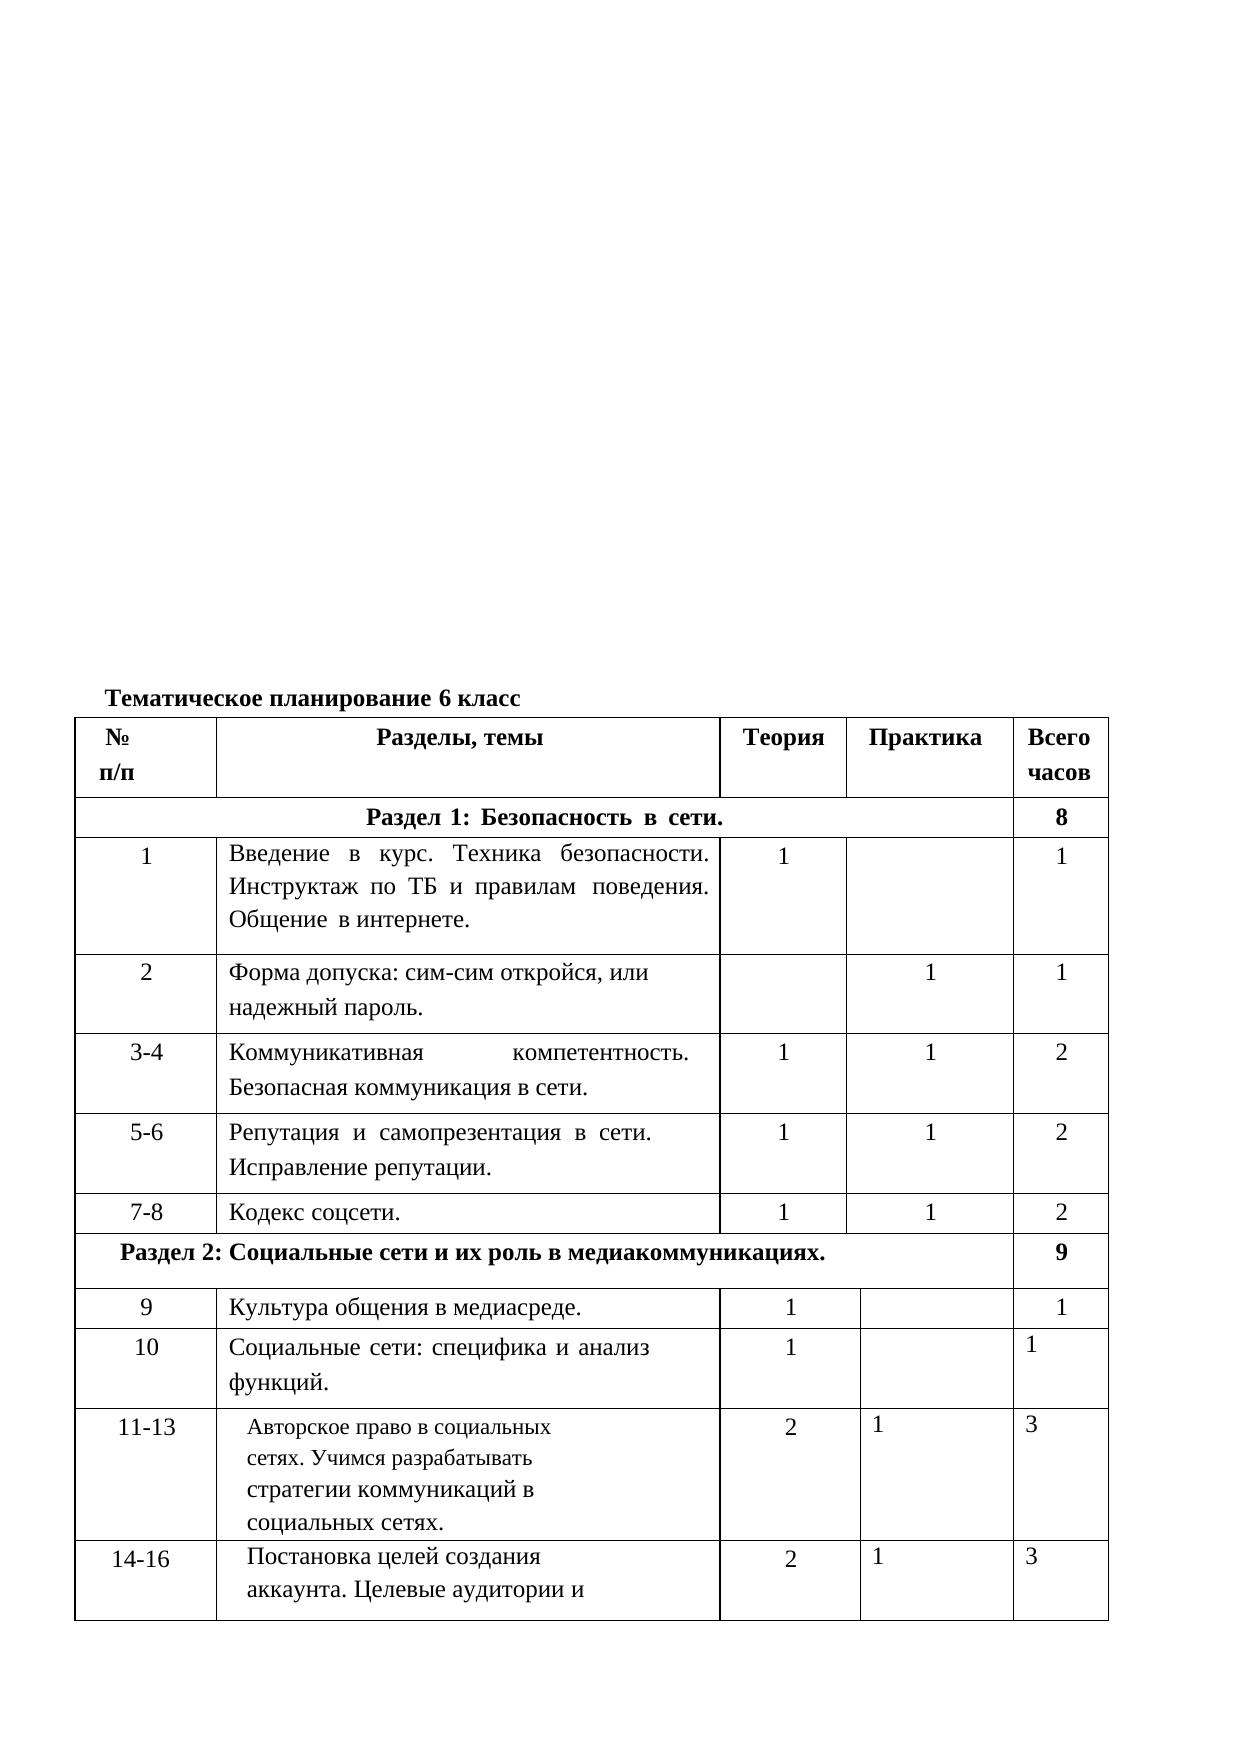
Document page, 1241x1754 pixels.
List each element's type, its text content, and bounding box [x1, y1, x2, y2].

table_cell 2 [721, 1541, 860, 1620]
table_cell 3 [1014, 1409, 1108, 1540]
table_header Практика [847, 718, 1013, 797]
table_cell 3 [1014, 1541, 1108, 1620]
table_cell 1 [1014, 838, 1108, 953]
table_cell Репутация и самопрезентация в сети. Исправление репутации. [217, 1114, 719, 1193]
table_header № п/п [76, 718, 216, 797]
table_cell 9 [1014, 1234, 1108, 1288]
table_cell 1 [847, 1034, 1013, 1113]
table_cell 1 [1014, 955, 1108, 1033]
table_cell 1 [861, 1541, 1013, 1620]
table_header Разделы, темы [217, 718, 719, 797]
table_cell 1 [847, 1114, 1013, 1193]
table_cell [861, 1329, 1013, 1408]
table_cell Раздел 2: Социальные сети и их роль в медиакоммуникациях. [76, 1234, 1013, 1288]
table_cell 1 [1014, 1289, 1108, 1328]
table_cell 1 [721, 1034, 846, 1113]
text Тематическое планирование 6 класс [104, 683, 1165, 712]
table_cell 1 [721, 1289, 860, 1328]
table_cell 5-6 [76, 1114, 216, 1193]
table_cell Коммуникативная компетентность. Безопасная коммуникация в сети. [217, 1034, 719, 1113]
table_cell 10 [76, 1329, 216, 1408]
table_header Всего часов [1014, 718, 1108, 797]
table_cell [847, 838, 1013, 953]
table_cell 2 [76, 955, 216, 1033]
table_cell 1 [721, 1194, 846, 1233]
table_cell 2 [721, 1409, 860, 1540]
table_cell 1 [847, 1194, 1013, 1233]
table_cell 14-16 [76, 1541, 216, 1620]
table_cell Социальные сети: специфика и анализ функций. [217, 1329, 719, 1408]
table_cell 2 [1014, 1114, 1108, 1193]
table_cell 2 [1014, 1194, 1108, 1233]
table_cell [861, 1289, 1013, 1328]
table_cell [217, 1541, 719, 1620]
table_cell 2 [1014, 1034, 1108, 1113]
table_cell Введение в курс. Техника безопасности. Инструктаж по ТБ и правилам поведения. Общение в интернете. [217, 838, 719, 953]
table_cell 9 [76, 1289, 216, 1328]
table_cell 1 [721, 838, 846, 953]
table_cell 3-4 [76, 1034, 216, 1113]
table_cell Кодекс соцсети. [217, 1194, 719, 1233]
table_cell 1 [861, 1409, 1013, 1540]
table_cell 7-8 [76, 1194, 216, 1233]
table_cell Форма допуска: сим-сим откройся, или надежный пароль. [217, 955, 719, 1033]
table_cell Культура общения в медиасреде. [217, 1289, 719, 1328]
table_cell 1 [1014, 1329, 1108, 1408]
table_cell 1 [847, 955, 1013, 1033]
table_cell Раздел 1: Безопасность в сети. [76, 798, 1013, 837]
table_cell 1 [721, 1329, 860, 1408]
table_header Теория [721, 718, 846, 797]
table_cell [721, 955, 846, 1033]
table_cell 11-13 [76, 1409, 216, 1540]
table_cell 8 [1014, 798, 1108, 837]
table_cell Авторское право в социальных сетях. Учимся разрабатывать стратегии коммуникаций в социальных сетях. [217, 1409, 719, 1540]
table_cell 1 [76, 838, 216, 953]
table_cell 1 [721, 1114, 846, 1193]
